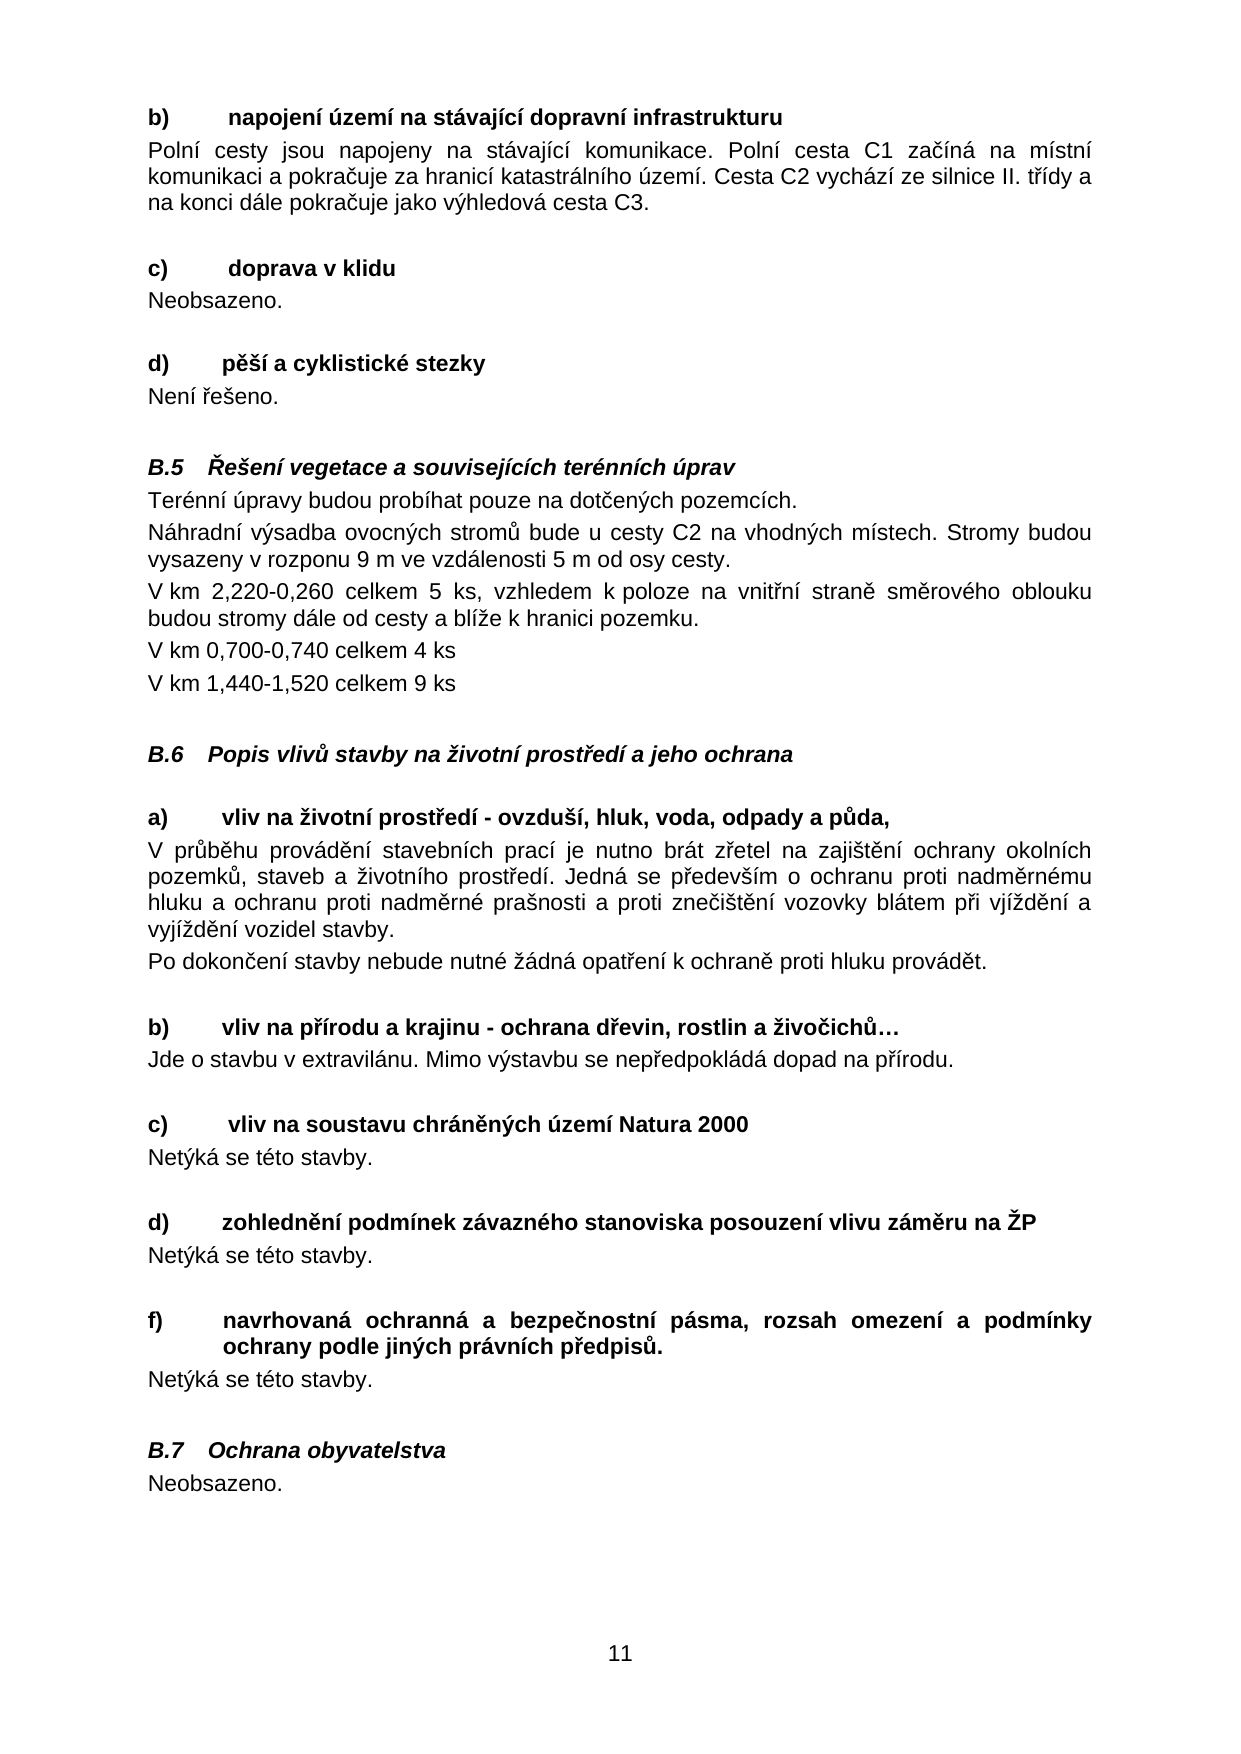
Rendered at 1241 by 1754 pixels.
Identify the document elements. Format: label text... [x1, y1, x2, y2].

subtitle vliv na přírodu a krajinu - ochrana dřevin, rostlin a živočichů… [148, 1013, 1092, 1040]
text Neobsazeno. [148, 1470, 1092, 1496]
text Po dokončení stavby nebude nutné žádná opatření k ochraně proti hluku provádět. [148, 948, 1092, 975]
list navrhovaná ochranná a bezpečnostní pásma, rozsah omezení a podmínky ochrany podle jiných právních předpisů. [148, 1307, 1092, 1360]
subtitle V km 1,440-1,520 celkem 9 ks [148, 670, 1092, 696]
subtitle Ochrana obyvatelstva [148, 1437, 1092, 1464]
subtitle V km 2,220-0,260 celkem 5 ks, vzhledem k poloze na vnitřní straně směrového oblouku budou stromy dále od cesty a blíže k hranici pozemku. [148, 578, 1092, 631]
subtitle vliv na životní prostředí - ovzduší, hluk, voda, odpady a půda, [148, 804, 1092, 830]
subtitle pěší a cyklistické stezky [148, 350, 1092, 376]
text Jde o stavbu v extravilánu. Mimo výstavbu se nepředpokládá dopad na přírodu. [148, 1046, 1092, 1072]
subtitle zohlednění podmínek závazného stanoviska posouzení vlivu záměru na ŽP [148, 1209, 1092, 1236]
subtitle Řešení vegetace a souvisejících terénních úprav [148, 454, 1092, 480]
text Netýká se této stavby. [148, 1144, 1092, 1170]
subtitle Neobsazeno. [148, 287, 1092, 313]
text Netýká se této stavby. [148, 1242, 1092, 1268]
text Není řešeno. [148, 383, 1092, 409]
subtitle Náhradní výsadba ovocných stromů bude u cesty C2 na vhodných místech. Stromy budou vysazeny v rozponu 9 m ve vzdálenosti 5 m od osy cesty. [148, 519, 1092, 572]
subtitle vliv na soustavu chráněných území Natura 2000 [148, 1111, 1092, 1138]
text Polní cesty jsou napojeny na stávající komunikace. Polní cesta C1 začíná na místní komunikaci a pokračuje za hranicí katastrálního území. Cesta C2 vychází ze silnice II. třídy a na konci dále pokračuje jako výhledová cesta C3. [148, 137, 1092, 216]
text V průběhu provádění stavebních prací je nutno brát zřetel na zajištění ochrany okolních pozemků, staveb a životního prostředí. Jedná se především o ochranu proti nadměrnému hluku a ochranu proti nadměrné prašnosti a proti znečištění vozovky blátem při vjíždění a vyjíždění vozidel stavby. [148, 837, 1092, 942]
subtitle V km 0,700-0,740 celkem 4 ks [148, 637, 1092, 663]
subtitle Terénní úpravy budou probíhat pouze na dotčených pozemcích. [148, 487, 1092, 513]
subtitle doprava v klidu [148, 254, 1092, 281]
subtitle Popis vlivů stavby na životní prostředí a jeho ochrana [148, 741, 1092, 768]
subtitle napojení území na stávající dopravní infrastrukturu [148, 104, 1092, 130]
text Netýká se této stavby. [148, 1366, 1092, 1392]
